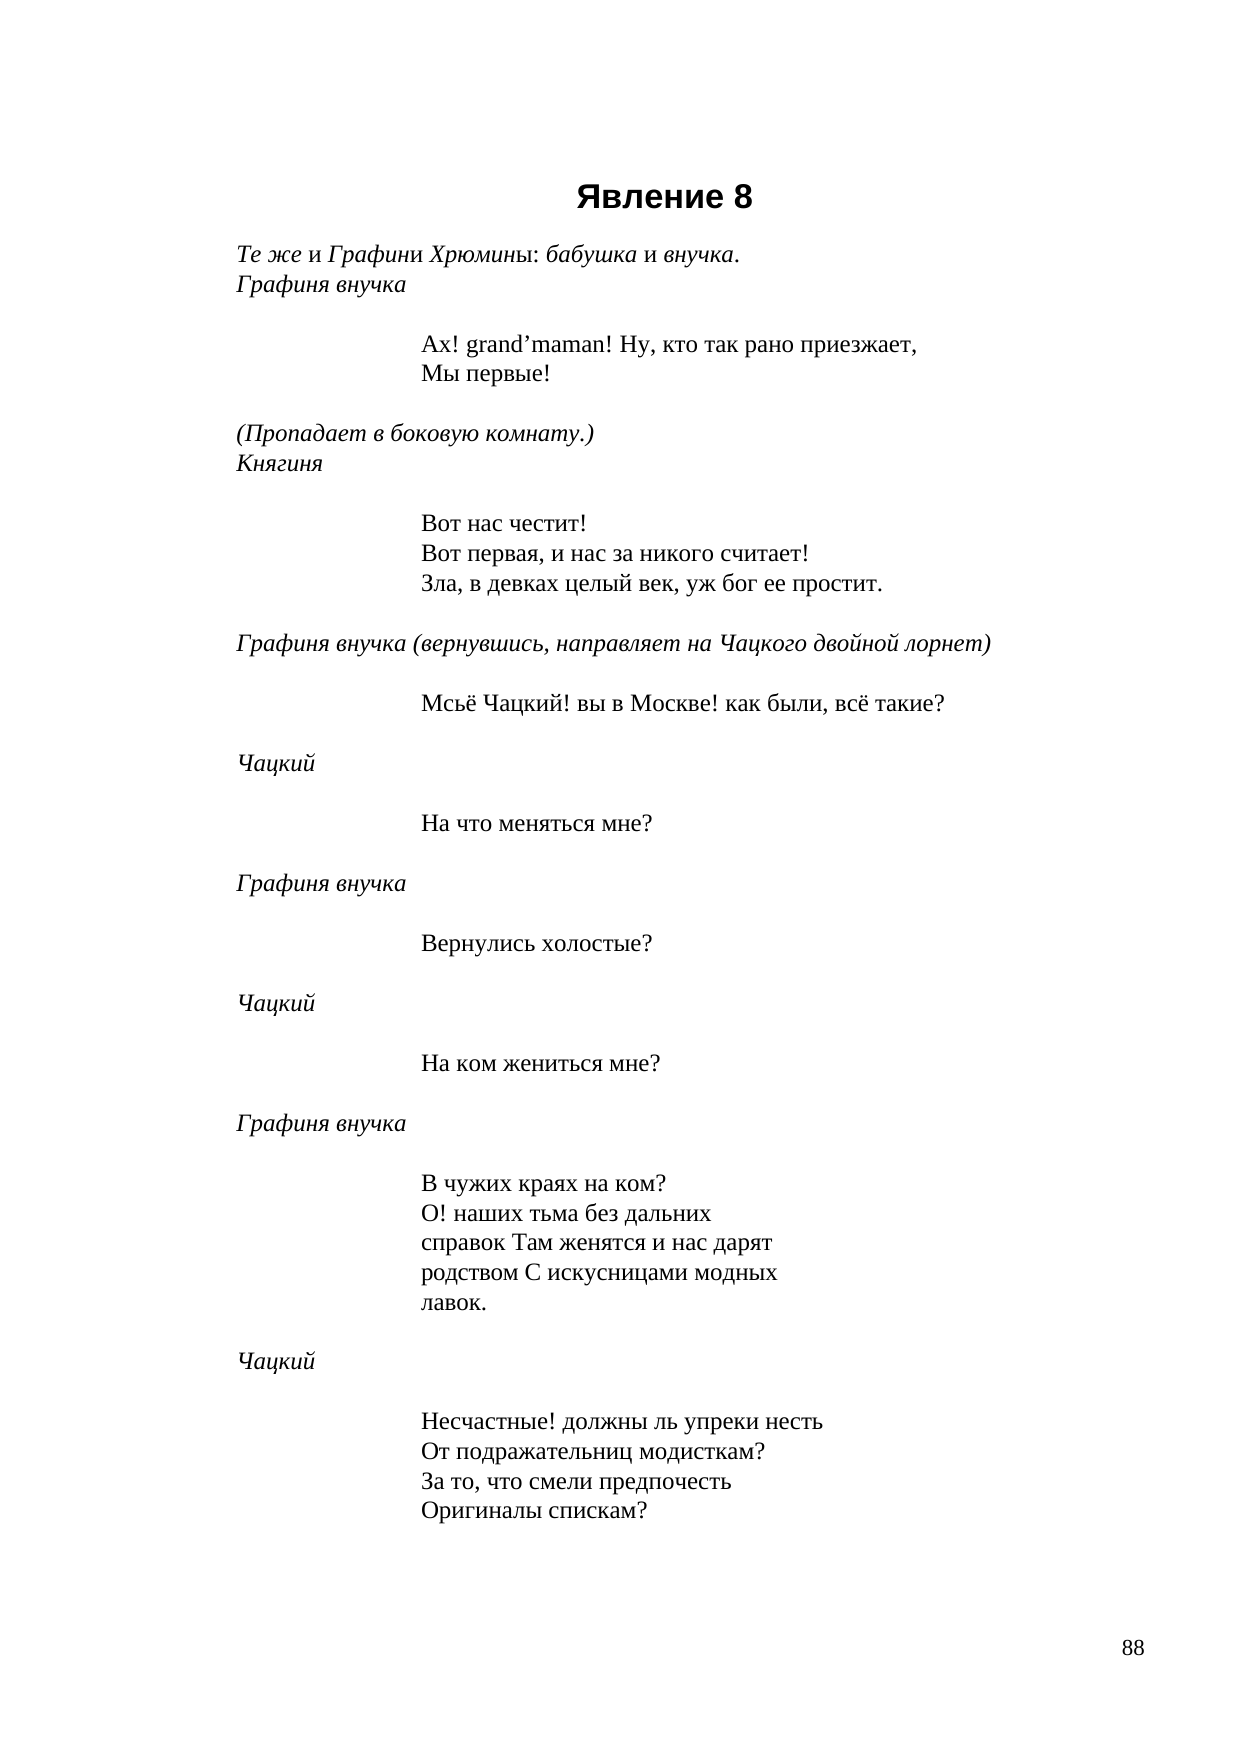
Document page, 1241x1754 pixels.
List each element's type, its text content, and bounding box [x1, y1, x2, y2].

text Мсьё Чацкий! вы в Москве! как были, всё такие? [421, 688, 1167, 716]
text Графиня внучка (вернувшись, направляет на Чацкого двойной лорнет) [236, 628, 1167, 656]
text Вернулись холостые? [421, 928, 1167, 956]
text Явление 8 [252, 176, 1077, 216]
text Чацкий [236, 988, 1167, 1016]
text Чацкий [236, 1346, 1167, 1375]
text Несчастные! должны ль упреки несть От подражательниц модисткам? [421, 1406, 825, 1465]
text Вот нас честит! [421, 508, 1167, 536]
text Графиня внучка [236, 1108, 1167, 1136]
text Зла, в девках целый век, уж бог ее простит. [421, 568, 1167, 596]
text Ах! grand’maman! Ну, кто так рано приезжает, Мы первые! [421, 329, 919, 387]
text На ком жениться мне? [421, 1048, 1167, 1076]
text В чужих краях на ком? [421, 1168, 1167, 1197]
text Те же и Графини Хрюмины: бабушка и внучка. Графиня внучка [236, 239, 758, 298]
text Вот первая, и нас за никого считает! [421, 538, 1167, 566]
text Чацкий [236, 748, 1167, 776]
text За то, что смели предпочесть Оригиналы спискам? [421, 1466, 758, 1524]
text Графиня внучка [236, 868, 1167, 896]
text На что меняться мне? [421, 808, 1167, 836]
text (Пропадает в боковую комнату.) Княгиня [236, 418, 596, 476]
text О! наших тьма без дальних справок Там женятся и нас дарят родством С искусницами модных лавок. [421, 1198, 802, 1315]
